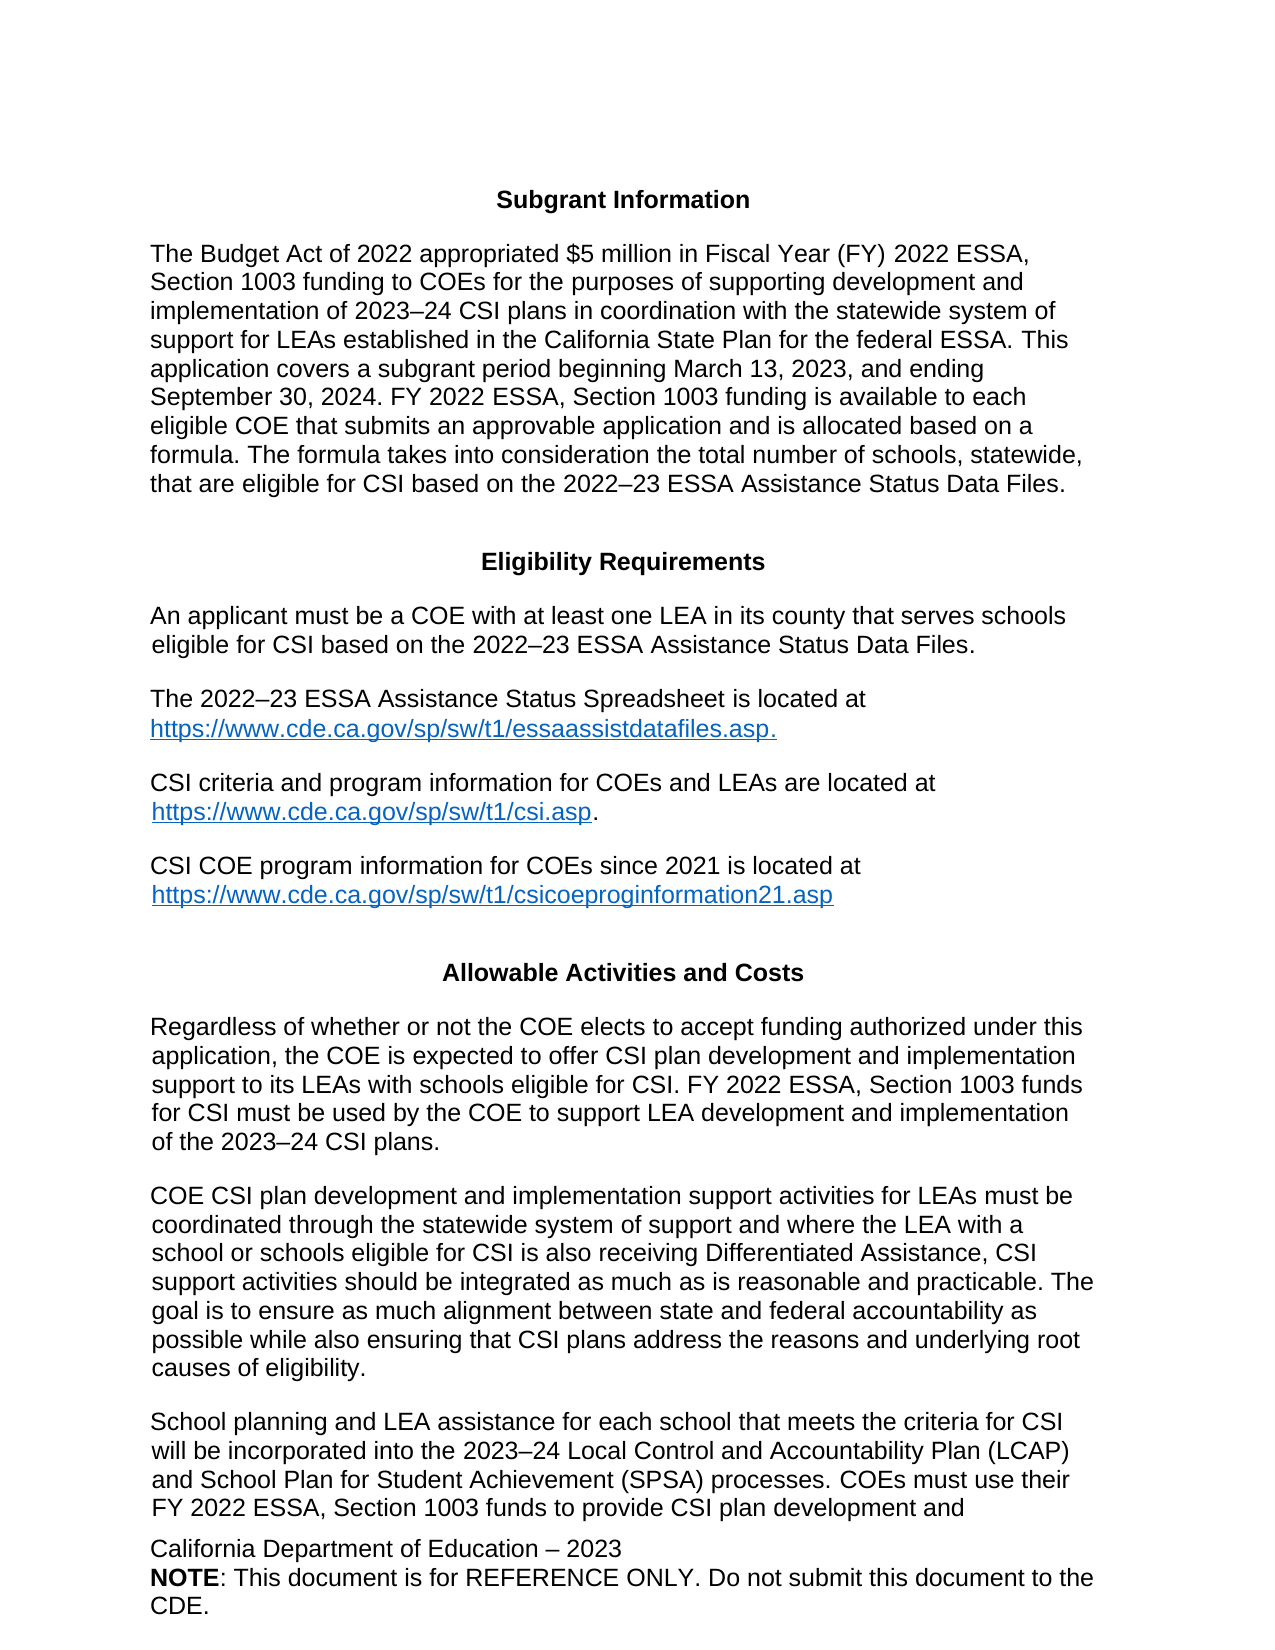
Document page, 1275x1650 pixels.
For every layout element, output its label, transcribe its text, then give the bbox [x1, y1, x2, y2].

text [150, 1407, 1096, 1522]
text The 2022–23 ESSA Assistance Status Spreadsheet is located at https://www.cde.ca.gov/sp/sw/t1/essaassistdatafiles.asp. [150, 684, 1096, 742]
subtitle Subgrant Information [150, 185, 1096, 214]
text The Budget Act of 2022 appropriated $5 million in Fiscal Year (FY) 2022 ESSA, Section 1003 funding to COEs for the purposes of supporting development and implementation of 2023–24 CSI plans in coordination with the statewide system of support for LEAs established in the California State Plan for the federal ESSA. This application covers a subgrant period beginning March 13, 2023, and ending September 30, 2024. FY 2022 ESSA, Section 1003 funding is available to each eligible COE that submits an approvable application and is allocated based on a formula. The formula takes into consideration the total number of schools, statewide, that are eligible for CSI based on the 2022–23 ESSA Assistance Status Data Files. [150, 239, 1096, 497]
text An applicant must be a COE with at least one LEA in its county that serves schools eligible for CSI based on the 2022–23 ESSA Assistance Status Data Files. [150, 601, 1096, 659]
subtitle Allowable Activities and Costs [150, 958, 1096, 987]
text COE CSI plan development and implementation support activities for LEAs must be coordinated through the statewide system of support and where the LEA with a school or schools eligible for CSI is also receiving Differentiated Assistance, CSI support activities should be integrated as much as is reasonable and practicable. The goal is to ensure as much alignment between state and federal accountability as possible while also ensuring that CSI plans address the reasons and underlying root causes of eligibility. [150, 1181, 1096, 1382]
text Regardless of whether or not the COE elects to accept funding authorized under this application, the COE is expected to offer CSI plan development and implementation support to its LEAs with schools eligible for CSI. FY 2022 ESSA, Section 1003 funds for CSI must be used by the COE to support LEA development and implementation of the 2023–24 CSI plans. [150, 1012, 1096, 1156]
subtitle Eligibility Requirements [150, 547, 1096, 576]
text CSI COE program information for COEs since 2021 is located at https://www.cde.ca.gov/sp/sw/t1/csicoeproginformation21.asp [150, 851, 1096, 908]
text CSI criteria and program information for COEs and LEAs are located at https://www.cde.ca.gov/sp/sw/t1/csi.asp. [150, 768, 1096, 826]
